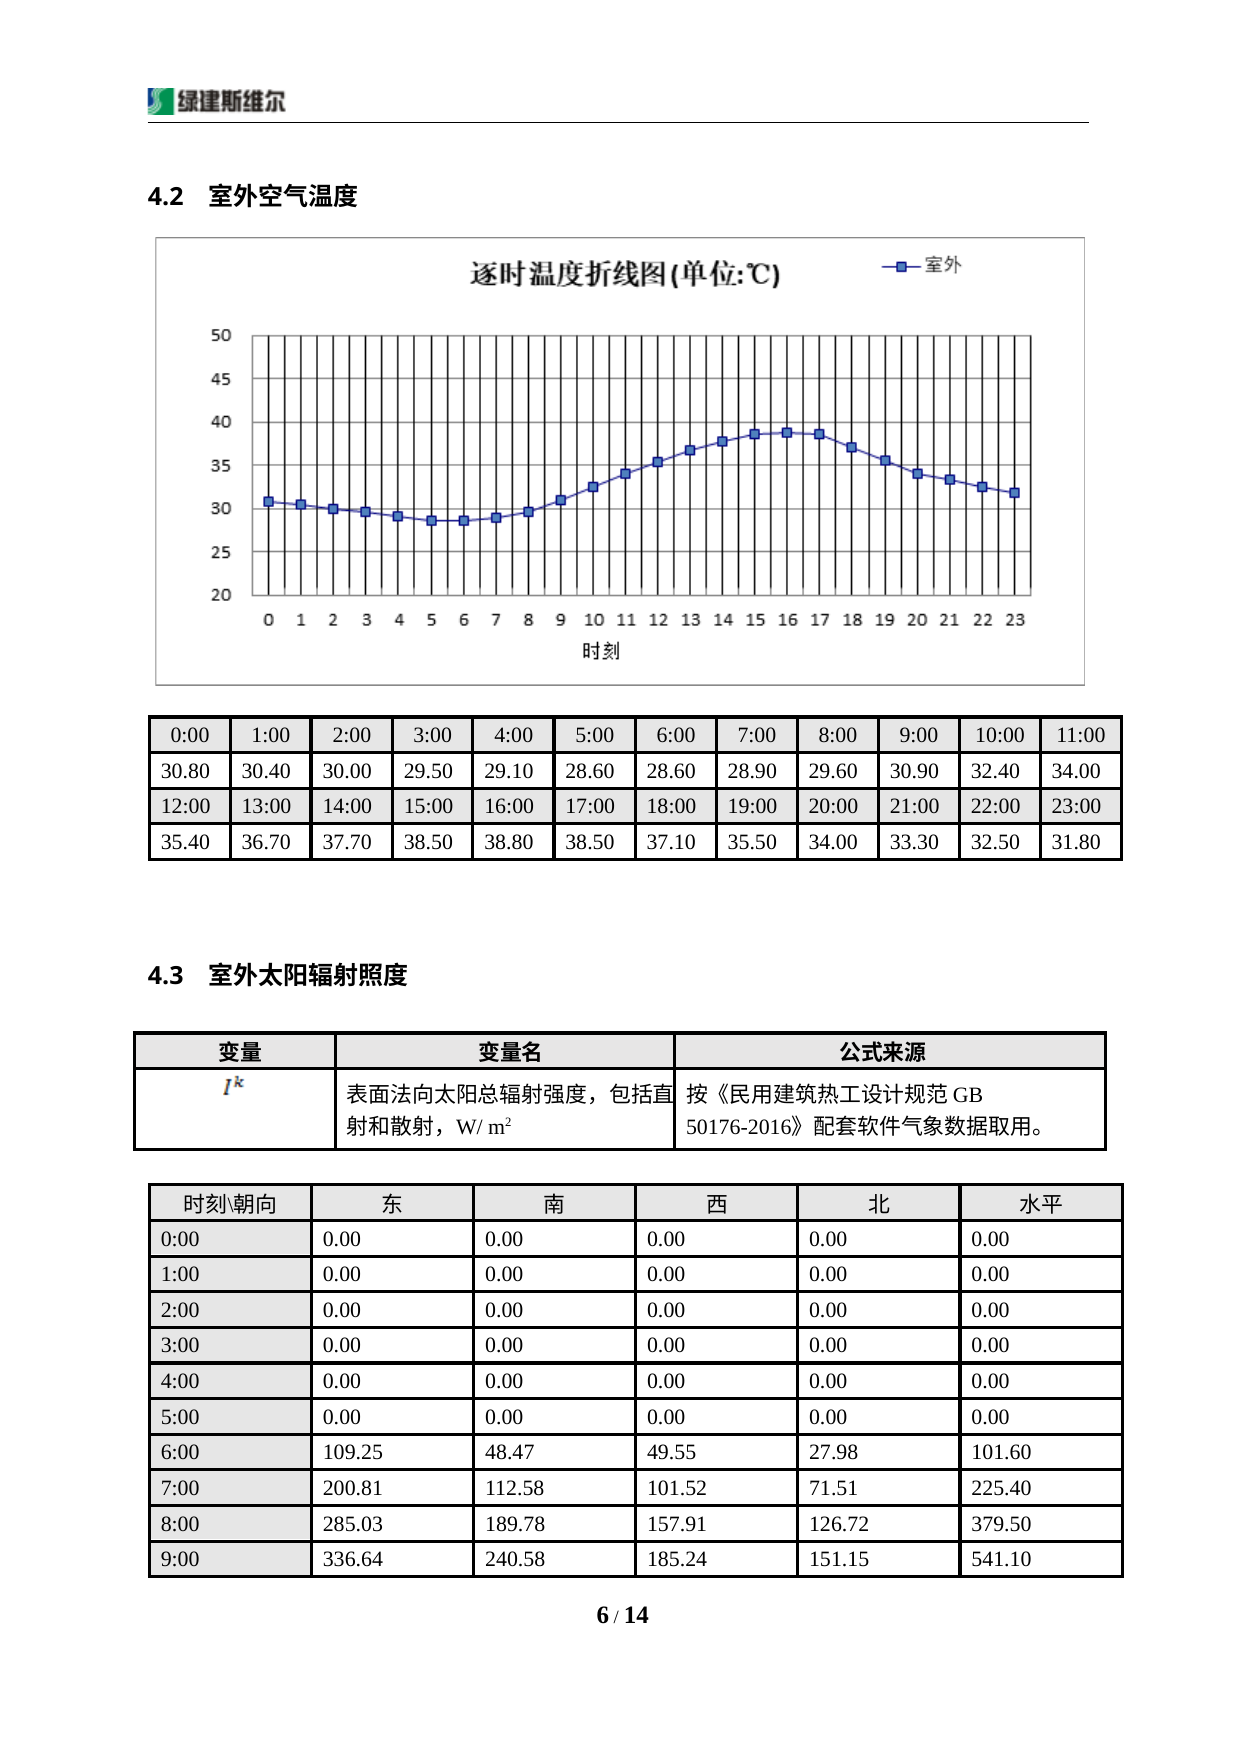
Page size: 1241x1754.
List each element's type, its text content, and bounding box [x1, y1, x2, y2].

table_cell 157.91 [637, 1507, 796, 1539]
table_cell 按《民用建筑热工设计规范GB 50176-2016》配套软件气象数据取用。 [676, 1070, 1104, 1148]
table_cell 37.70 [313, 825, 391, 858]
table_cell 7:00 [151, 1471, 310, 1504]
table_cell 14:00 [313, 790, 391, 822]
table_cell 336.64 [313, 1543, 472, 1575]
table_cell 200.81 [313, 1471, 472, 1504]
table_cell 23:00 [1042, 790, 1120, 822]
table_cell 71.51 [799, 1471, 958, 1504]
table_cell 0.00 [637, 1222, 796, 1254]
table_cell 38.50 [556, 825, 634, 858]
table_header 公式来源 [676, 1035, 1104, 1067]
table_cell 0.00 [637, 1293, 796, 1326]
table_cell 0.00 [799, 1258, 958, 1290]
table_cell 35.40 [151, 825, 229, 858]
table_cell 0.00 [962, 1258, 1121, 1290]
table_cell 126.72 [799, 1507, 958, 1539]
table_cell 34.00 [799, 825, 877, 858]
table_cell 9:00 [151, 1543, 310, 1575]
table_cell 18:00 [637, 790, 715, 822]
table_cell 0.00 [799, 1293, 958, 1326]
table_cell 31.80 [1042, 825, 1120, 858]
table_cell 541.10 [962, 1543, 1121, 1575]
table_cell 38.80 [474, 825, 552, 858]
table_header 南 [475, 1186, 634, 1219]
table_cell 29.10 [474, 754, 552, 787]
table_cell 112.58 [475, 1471, 634, 1504]
table_cell 28.60 [556, 754, 634, 787]
table_cell 0.00 [799, 1222, 958, 1254]
table_header 5:00 [556, 719, 634, 751]
table_header 0:00 [151, 719, 229, 751]
table_cell 0.00 [962, 1329, 1121, 1361]
table_cell 0.00 [313, 1222, 472, 1254]
table_cell 29.50 [394, 754, 471, 787]
table_cell 185.24 [637, 1543, 796, 1575]
table_cell 20:00 [799, 790, 877, 822]
table_cell 17:00 [556, 790, 634, 822]
table_cell 0.00 [637, 1258, 796, 1290]
table_cell 15:00 [394, 790, 471, 822]
table_cell 30.00 [313, 754, 391, 787]
table_header 6:00 [637, 719, 715, 751]
table_header 4:00 [474, 719, 552, 751]
table_cell 0.00 [475, 1222, 634, 1254]
table_cell 0.00 [313, 1329, 472, 1361]
table_cell 379.50 [962, 1507, 1121, 1539]
table_cell 0.00 [475, 1400, 634, 1433]
table_cell 109.25 [313, 1436, 472, 1468]
table_header 3:00 [394, 719, 471, 751]
subtitle 室外空气温度 [148, 160, 1092, 212]
table_cell 0.00 [962, 1400, 1121, 1433]
table_cell 表面法向太阳总辐射强度，包括直射和散射，W/ m2 [337, 1070, 673, 1148]
table_cell 28.60 [637, 754, 715, 787]
table_cell 27.98 [799, 1436, 958, 1468]
table_cell 48.47 [475, 1436, 634, 1468]
table_cell 0.00 [799, 1365, 958, 1397]
table_cell 33.30 [880, 825, 958, 858]
table_cell 0.00 [799, 1400, 958, 1433]
table_header 变量名 [337, 1035, 673, 1067]
table_cell 13:00 [232, 790, 309, 822]
table_header 东 [313, 1186, 472, 1219]
table_cell 29.60 [799, 754, 877, 787]
table_cell 30.80 [151, 754, 229, 787]
table_cell 0.00 [962, 1365, 1121, 1397]
table_cell [136, 1070, 334, 1148]
table_header 变量 [136, 1035, 334, 1067]
table_cell 0.00 [313, 1258, 472, 1290]
table_cell 0.00 [962, 1222, 1121, 1254]
table_cell 4:00 [151, 1365, 310, 1397]
table_cell 2:00 [151, 1293, 310, 1326]
table_header 北 [799, 1186, 958, 1219]
table_cell 19:00 [718, 790, 796, 822]
picture [223, 1070, 246, 1103]
table_cell 8:00 [151, 1507, 310, 1539]
table_cell 49.55 [637, 1436, 796, 1468]
picture [155, 237, 1085, 686]
table_cell 225.40 [962, 1471, 1121, 1504]
table_cell 101.60 [962, 1436, 1121, 1468]
table_header 10:00 [961, 719, 1039, 751]
table_cell 285.03 [313, 1507, 472, 1539]
table_cell 3:00 [151, 1329, 310, 1361]
table_cell 101.52 [637, 1471, 796, 1504]
table_header 西 [637, 1186, 796, 1219]
table_cell 189.78 [475, 1507, 634, 1539]
table_cell 32.50 [961, 825, 1039, 858]
table_cell 6:00 [151, 1436, 310, 1468]
table_cell 0.00 [313, 1400, 472, 1433]
table_header 水平 [962, 1186, 1121, 1219]
table_cell 12:00 [151, 790, 229, 822]
table_cell 151.15 [799, 1543, 958, 1575]
table_cell 38.50 [394, 825, 471, 858]
table_cell 0.00 [637, 1365, 796, 1397]
table_cell 35.50 [718, 825, 796, 858]
table_header 8:00 [799, 719, 877, 751]
picture [147, 88, 289, 115]
table_cell 0.00 [962, 1293, 1121, 1326]
table_cell 0.00 [475, 1293, 634, 1326]
table_header 7:00 [718, 719, 796, 751]
table_cell 0.00 [313, 1293, 472, 1326]
table_header 2:00 [313, 719, 391, 751]
table_cell 240.58 [475, 1543, 634, 1575]
table_header 1:00 [232, 719, 309, 751]
table_cell 0.00 [313, 1365, 472, 1397]
table_cell 32.40 [961, 754, 1039, 787]
table_cell 0.00 [637, 1329, 796, 1361]
table_cell 37.10 [637, 825, 715, 858]
subtitle 室外太阳辐射照度 [148, 941, 1092, 1006]
table_cell 0.00 [475, 1329, 634, 1361]
table_cell 16:00 [474, 790, 552, 822]
table_cell 30.90 [880, 754, 958, 787]
table_cell 0.00 [475, 1365, 634, 1397]
table_cell 0:00 [151, 1222, 310, 1254]
table_header 时刻\朝向 [151, 1186, 310, 1219]
table_cell 0.00 [799, 1329, 958, 1361]
table_cell 28.90 [718, 754, 796, 787]
table_cell 0.00 [475, 1258, 634, 1290]
table_header 9:00 [880, 719, 958, 751]
table_cell 22:00 [961, 790, 1039, 822]
table_cell 30.40 [232, 754, 309, 787]
table_cell 1:00 [151, 1258, 310, 1290]
table_cell 36.70 [232, 825, 309, 858]
table_cell 5:00 [151, 1400, 310, 1433]
table_header 11:00 [1042, 719, 1120, 751]
table_cell 21:00 [880, 790, 958, 822]
table_cell 0.00 [637, 1400, 796, 1433]
table_cell 34.00 [1042, 754, 1120, 787]
